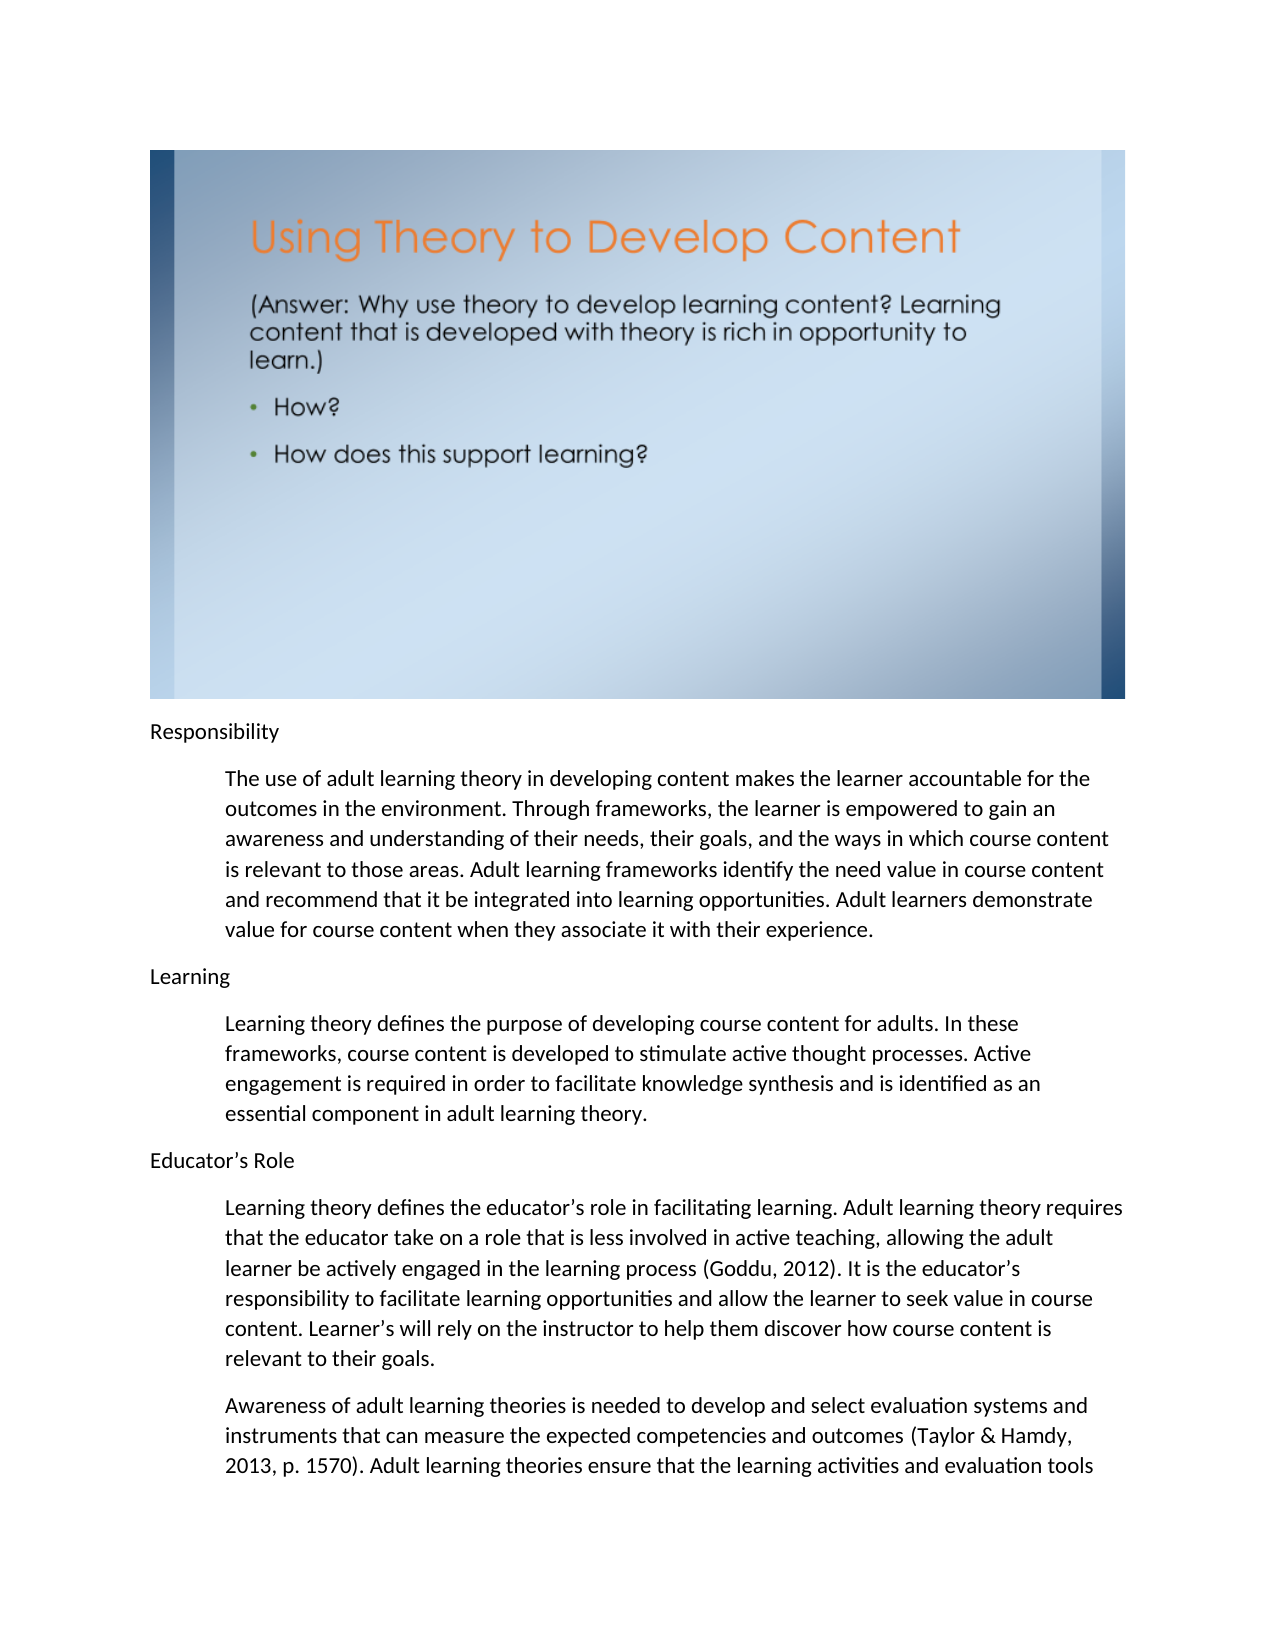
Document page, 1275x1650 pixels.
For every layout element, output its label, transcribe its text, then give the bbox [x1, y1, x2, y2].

text Learning theory defines the purpose of developing course content for adults. In these frameworks, course content is developed to stimulate active thought processes. Active engagement is required in order to facilitate knowledge synthesis and is identified as an essential component in adult learning theory. [225, 1009, 1125, 1128]
picture [150, 150, 1125, 699]
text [225, 1391, 1125, 1480]
text Learning [150, 962, 1125, 990]
text Learning theory defines the educator’s role in facilitating learning. Adult learning theory requires that the educator take on a role that is less involved in active teaching, allowing the adult learner be actively engaged in the learning process . It is the educator’s responsibility to facilitate learning opportunities and allow the learner to seek value in course content. Learner’s will rely on the instructor to help them discover how course content is relevant to their goals. [225, 1193, 1125, 1372]
text Responsibility [150, 717, 1125, 745]
text The use of adult learning theory in developing content makes the learner accountable for the outcomes in the environment. Through frameworks, the learner is empowered to gain an awareness and understanding of their needs, their goals, and the ways in which course content is relevant to those areas. Adult learning frameworks identify the need value in course content and recommend that it be integrated into learning opportunities. Adult learners demonstrate value for course content when they associate it with their experience. [225, 764, 1125, 943]
text Educator’s Role [150, 1146, 1125, 1174]
